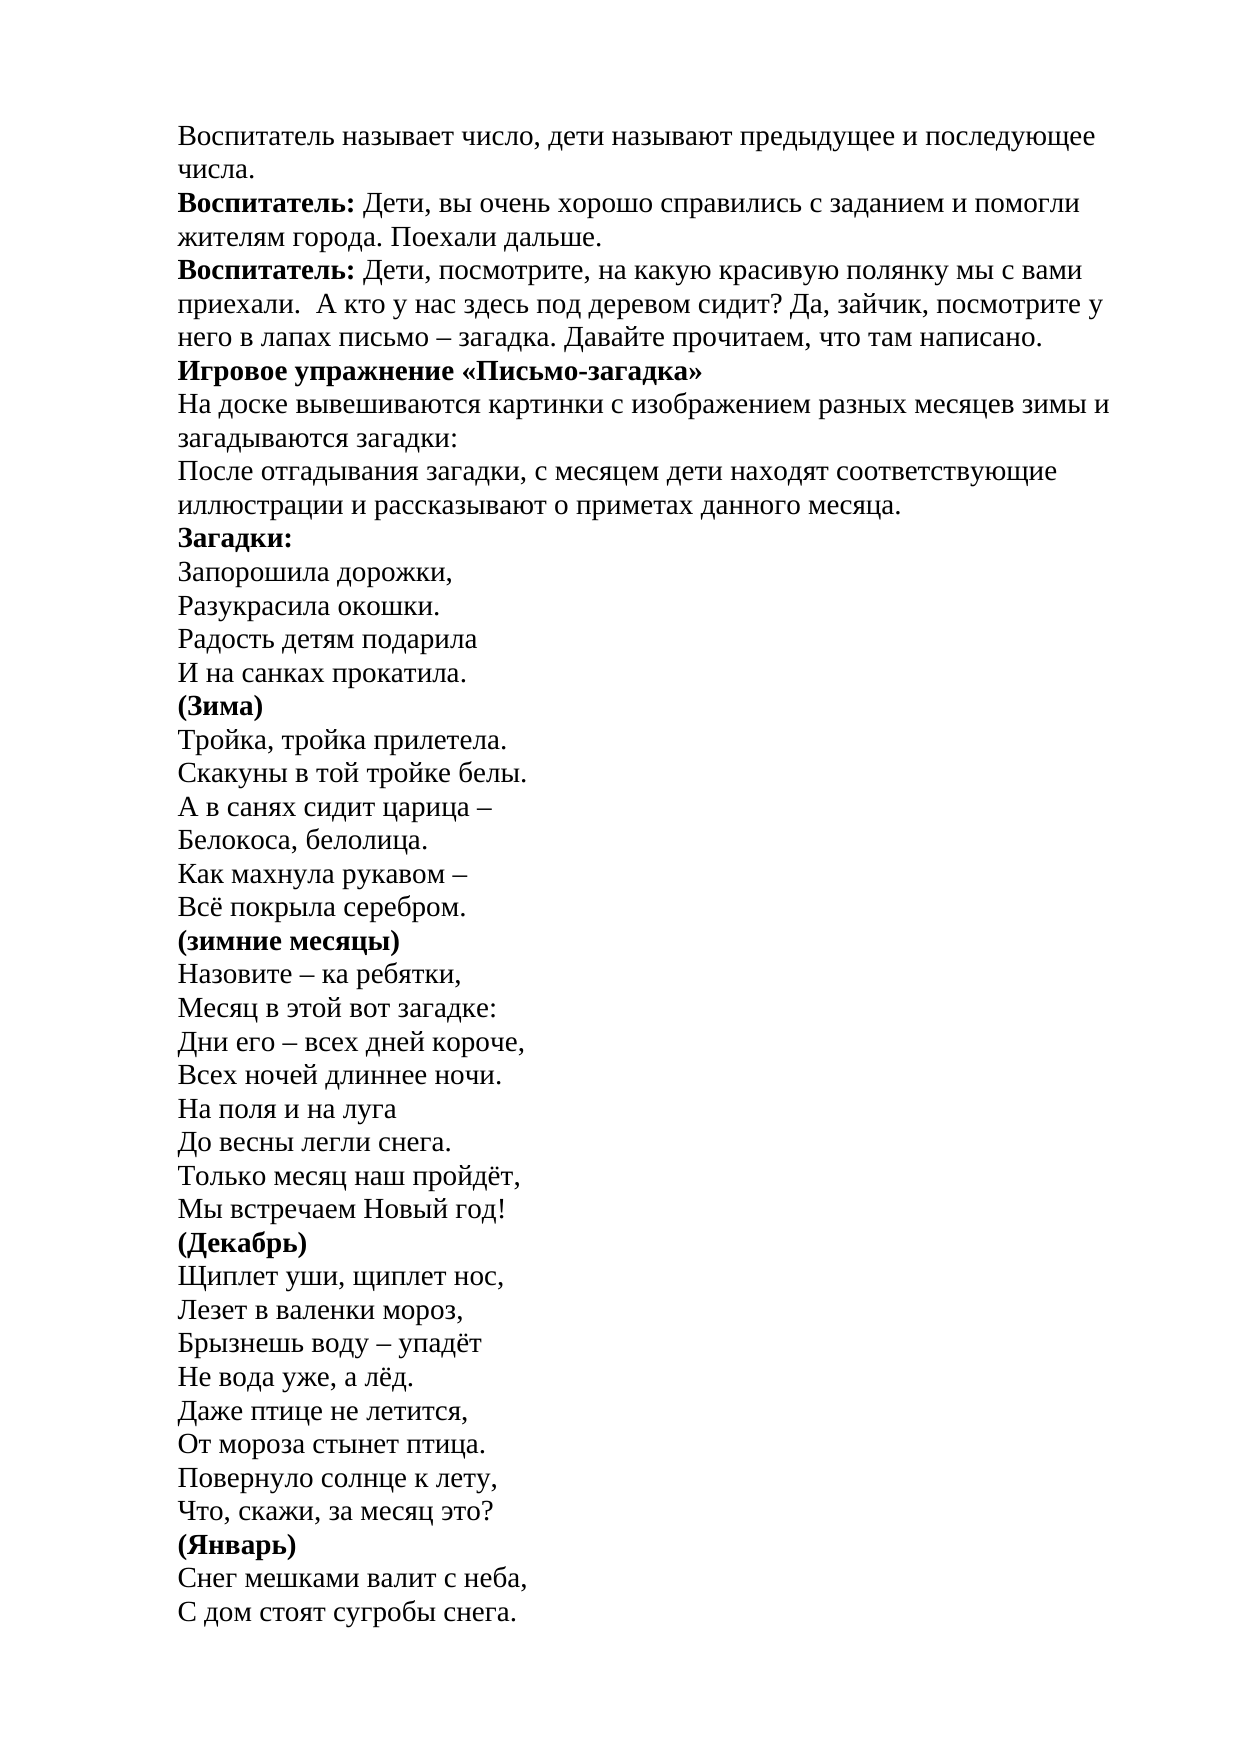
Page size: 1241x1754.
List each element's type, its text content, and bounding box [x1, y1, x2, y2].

text Запорошила дорожки, [177, 554, 1152, 588]
text (Декабрь) [177, 1225, 1152, 1258]
text Загадки: [177, 521, 1152, 554]
text Тройка, тройка прилетела. [177, 722, 1152, 755]
text Не вода уже, а лёд. [177, 1359, 1152, 1393]
text Повернуло солнце к лету, [177, 1460, 1152, 1493]
text Разукрасила окошки. [177, 588, 1152, 621]
text Игровое упражнение «Письмо-загадка» [177, 353, 1152, 386]
text А в санях сидит царица – [177, 789, 1152, 822]
text Всё покрыла серебром. [177, 889, 1152, 923]
text Как махнула рукавом – [177, 856, 1152, 889]
text И на санках прокатила. [177, 655, 1152, 688]
text После отгадывания загадки, с месяцем дети находят соответствующие иллюстрации и рассказывают о приметах данного месяца. [177, 453, 1152, 521]
text Лезет в валенки мороз, [177, 1292, 1152, 1326]
text Скакуны в той тройке белы. [177, 755, 1152, 789]
text Воспитатель: Дети, посмотрите, на какую красивую полянку мы с вами приехали. А кто у нас здесь под деревом сидит? Да, зайчик, посмотрите у него в лапах письмо – загадка. Давайте прочитаем, что там написано. [177, 252, 1152, 353]
text На поля и на луга [177, 1091, 1152, 1124]
text Щиплет уши, щиплет нос, [177, 1258, 1152, 1292]
text С дом стоят сугробы снега. [177, 1594, 1152, 1627]
text (Январь) [177, 1527, 1152, 1560]
text Дни его – всех дней короче, [177, 1024, 1152, 1057]
text От мороза стынет птица. [177, 1426, 1152, 1460]
text На доске вывешиваются картинки с изображением разных месяцев зимы и загадываются загадки: [177, 386, 1152, 453]
text Белокоса, белолица. [177, 822, 1152, 856]
text Радость детям подарила [177, 621, 1152, 655]
text Всех ночей длиннее ночи. [177, 1057, 1152, 1091]
text Снег мешками валит с неба, [177, 1560, 1152, 1594]
text Брызнешь воду – упадёт [177, 1326, 1152, 1359]
text Месяц в этой вот загадке: [177, 990, 1152, 1024]
text Назовите – ка ребятки, [177, 957, 1152, 990]
text Что, скажи, за месяц это? [177, 1493, 1152, 1527]
text До весны легли снега. [177, 1124, 1152, 1158]
text (Зима) [177, 688, 1152, 722]
text Мы встречаем Новый год! [177, 1191, 1152, 1225]
text Даже птице не летится, [177, 1393, 1152, 1426]
text Воспитатель: Дети, вы очень хорошо справились с заданием и помогли жителям города. Поехали дальше. [177, 185, 1152, 252]
text Только месяц наш пройдёт, [177, 1158, 1152, 1191]
text (зимние месяцы) [177, 923, 1152, 957]
text Воспитатель называет число, дети называют предыдущее и последующее числа. [177, 118, 1152, 185]
